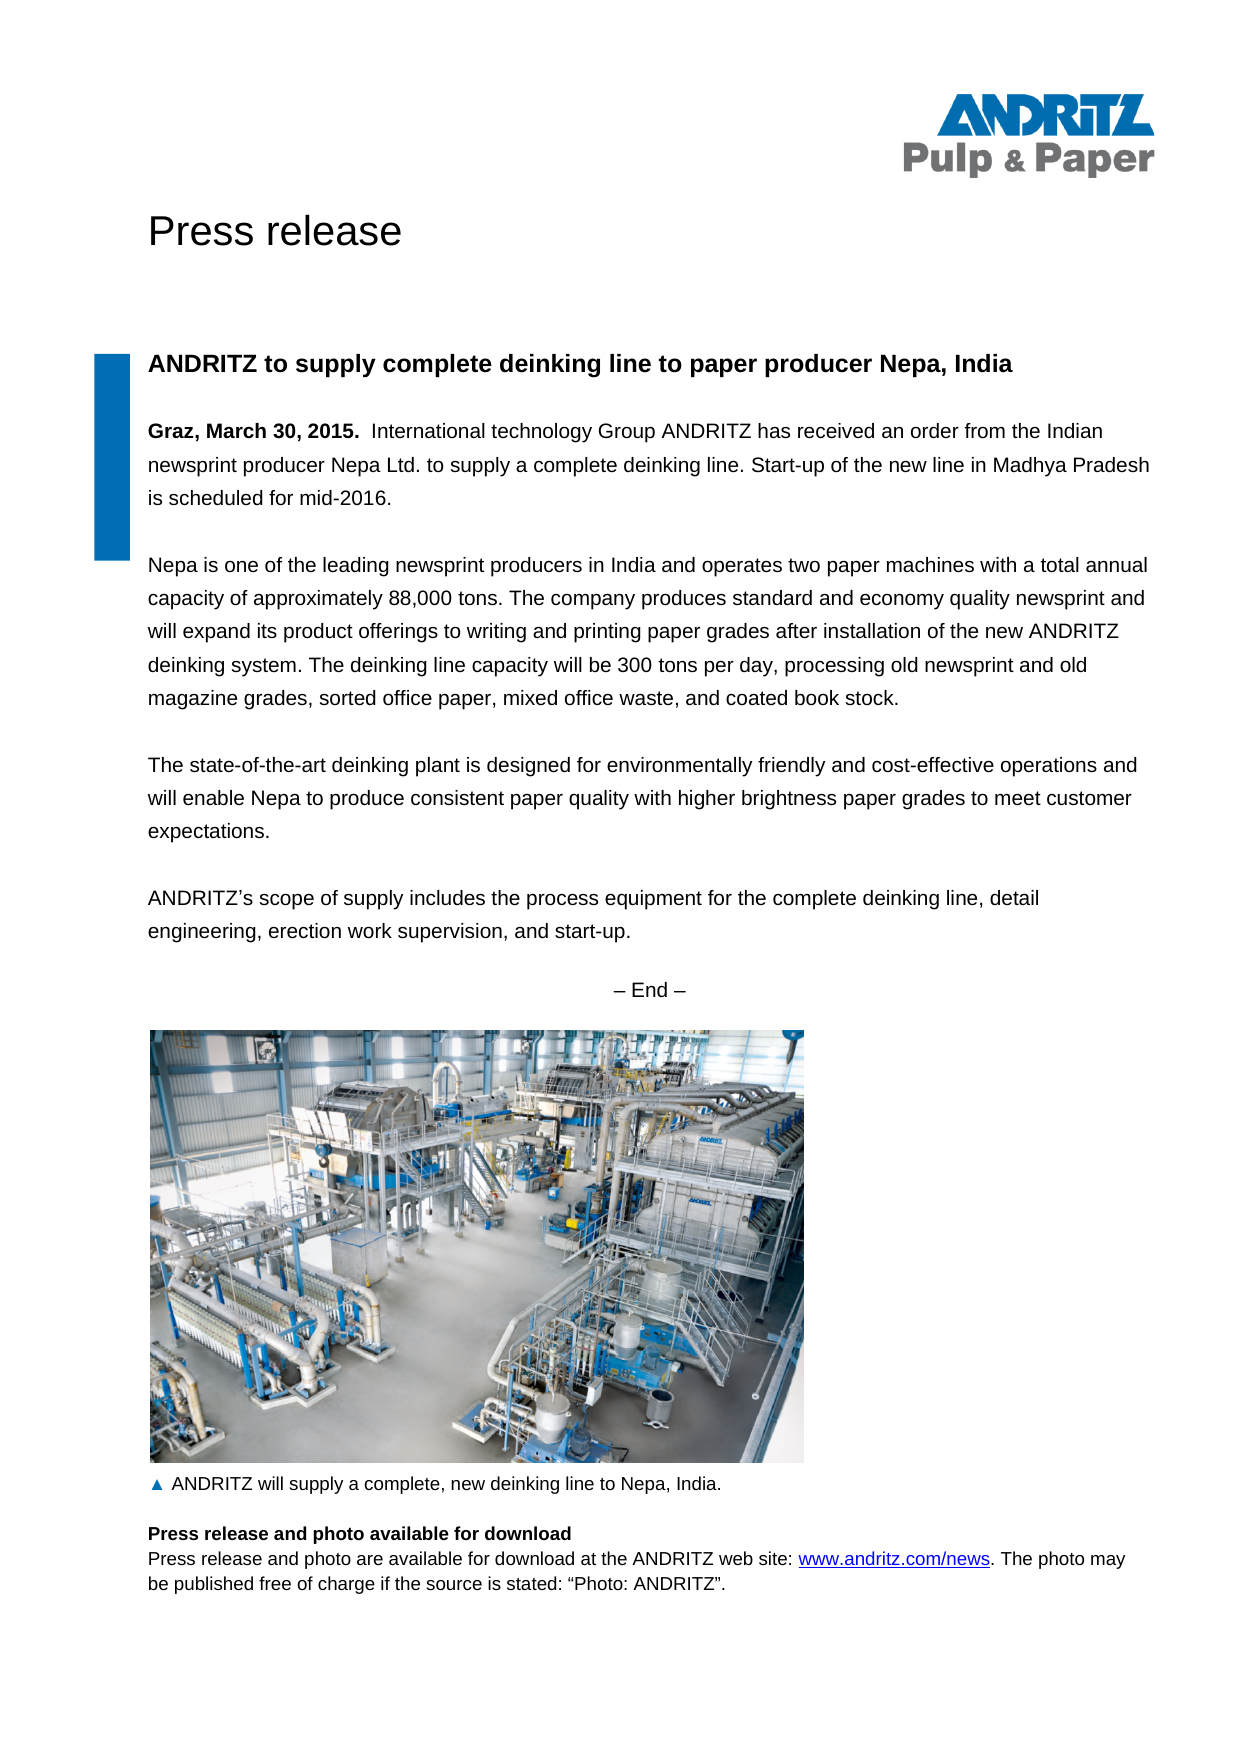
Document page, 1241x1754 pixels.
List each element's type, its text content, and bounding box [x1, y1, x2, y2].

text The state-of-the-art deinking plant is designed for environmentally friendly and cost-effective operations and will enable Nepa to produce consistent paper quality with higher brightness paper grades to meet customer expectations. [148, 745, 1152, 845]
text ▲ ANDRITZ will supply a complete, new deinking line to Nepa, India. [148, 1470, 1152, 1495]
text ANDRITZ to supply complete deinking line to paper producer Nepa, India [148, 345, 1152, 379]
text ANDRITZʼs scope of supply includes the process equipment for the complete deinking line, detail engineering, erection work supervision, and start-up. [148, 879, 1152, 945]
text – End – [148, 970, 1152, 1004]
text Graz, March 30, 2015. International technology Group ANDRITZ has received an order from the Indian newsprint producer Nepa Ltd. to supply a complete deinking line. Start-up of the new line in Madhya Pradesh is scheduled for mid-2016. [148, 412, 1152, 512]
text Nepa is one of the leading newsprint producers in India and operates two paper machines with a total annual capacity of approximately 88,000 tons. The company produces standard and economy quality newsprint and will expand its product offerings to writing and printing paper grades after installation of the new ANDRITZ deinking system. The deinking line capacity will be 300 tons per day, processing old newsprint and old magazine grades, sorted office paper, mixed office waste, and coated book stock. [148, 545, 1152, 712]
text Press release and photo are available for download at the ANDRITZ web site: www.andritz.com/news. The photo may be published free of charge if the source is stated: “Photo: ANDRITZ”. [148, 1545, 1144, 1595]
picture [903, 94, 1155, 178]
title Press release [148, 207, 1152, 255]
text Press release and photo available for download [148, 1520, 1144, 1545]
picture [150, 1030, 804, 1463]
